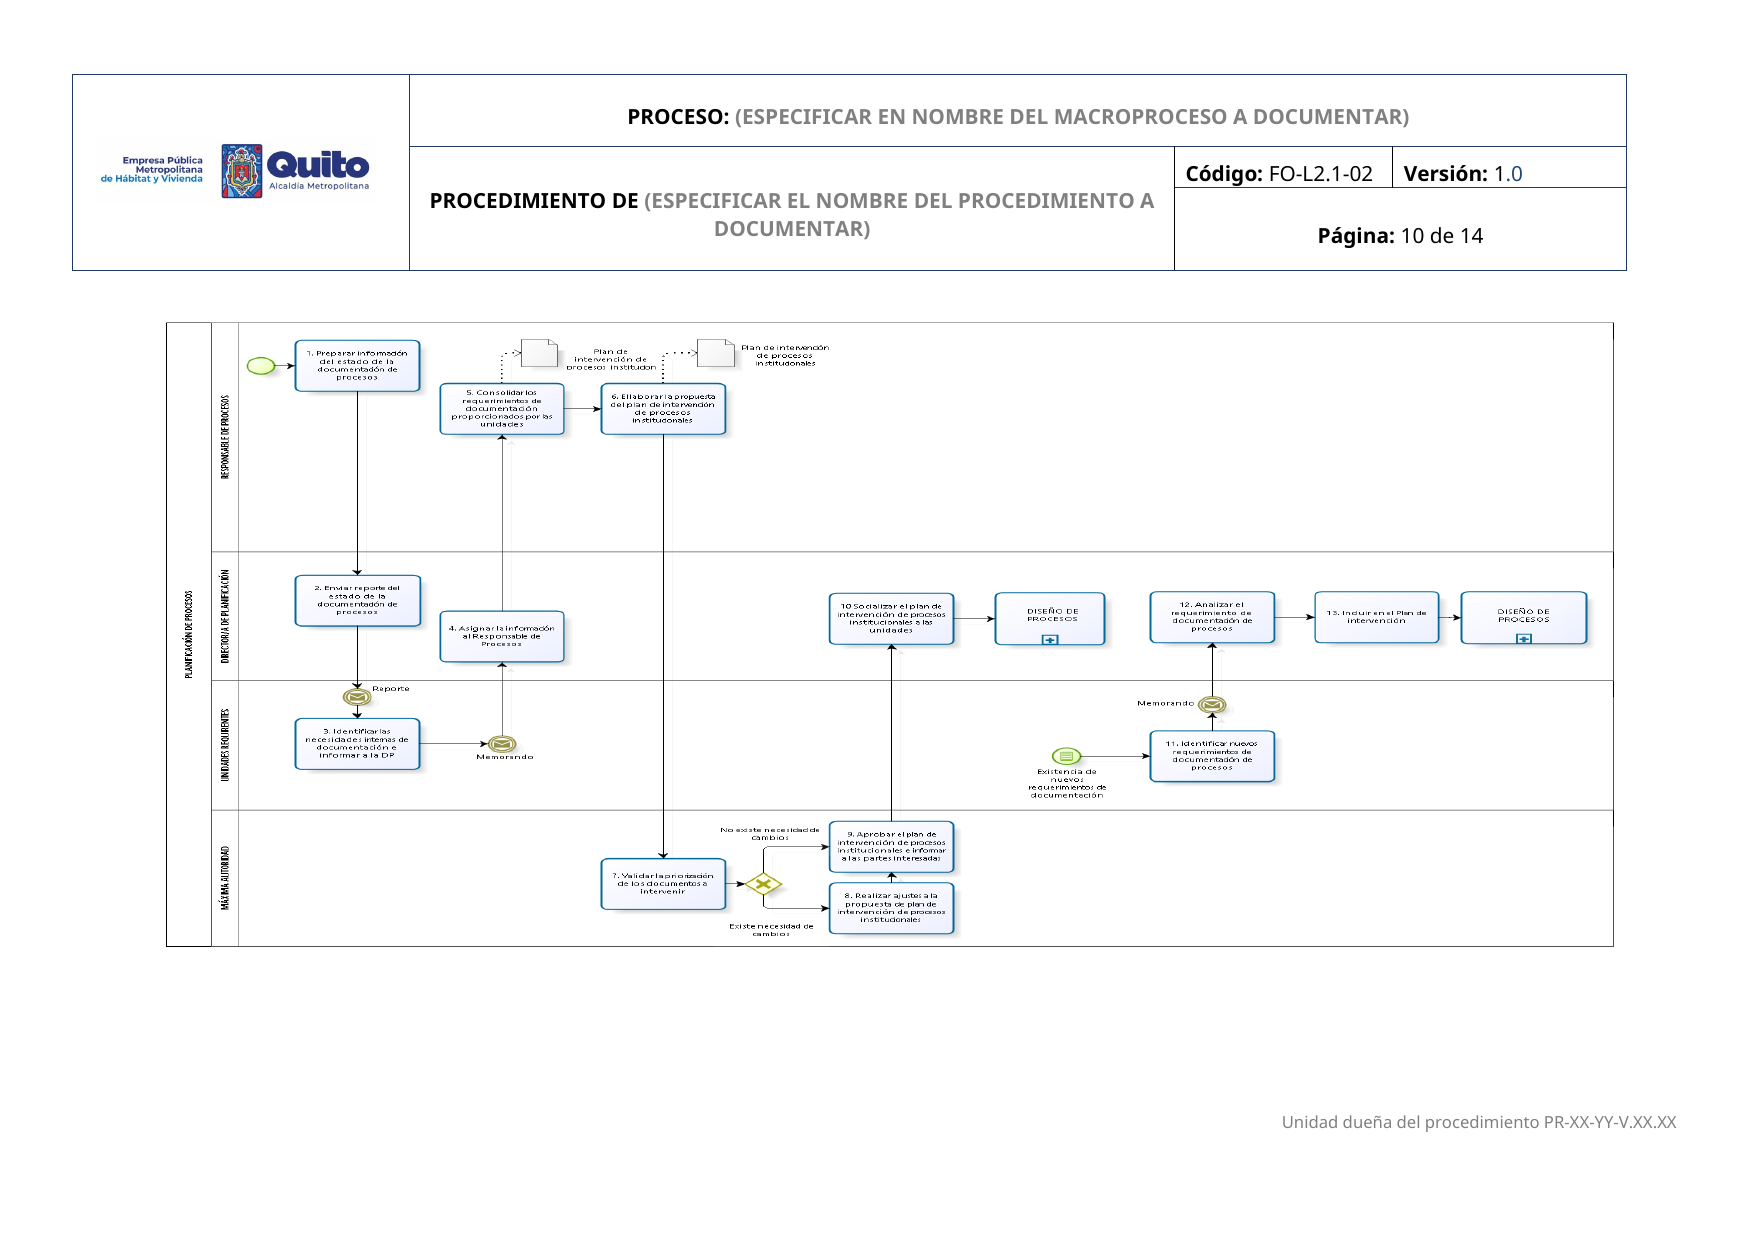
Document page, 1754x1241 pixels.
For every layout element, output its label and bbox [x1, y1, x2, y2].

picture [95, 138, 378, 203]
picture [147, 311, 1631, 953]
